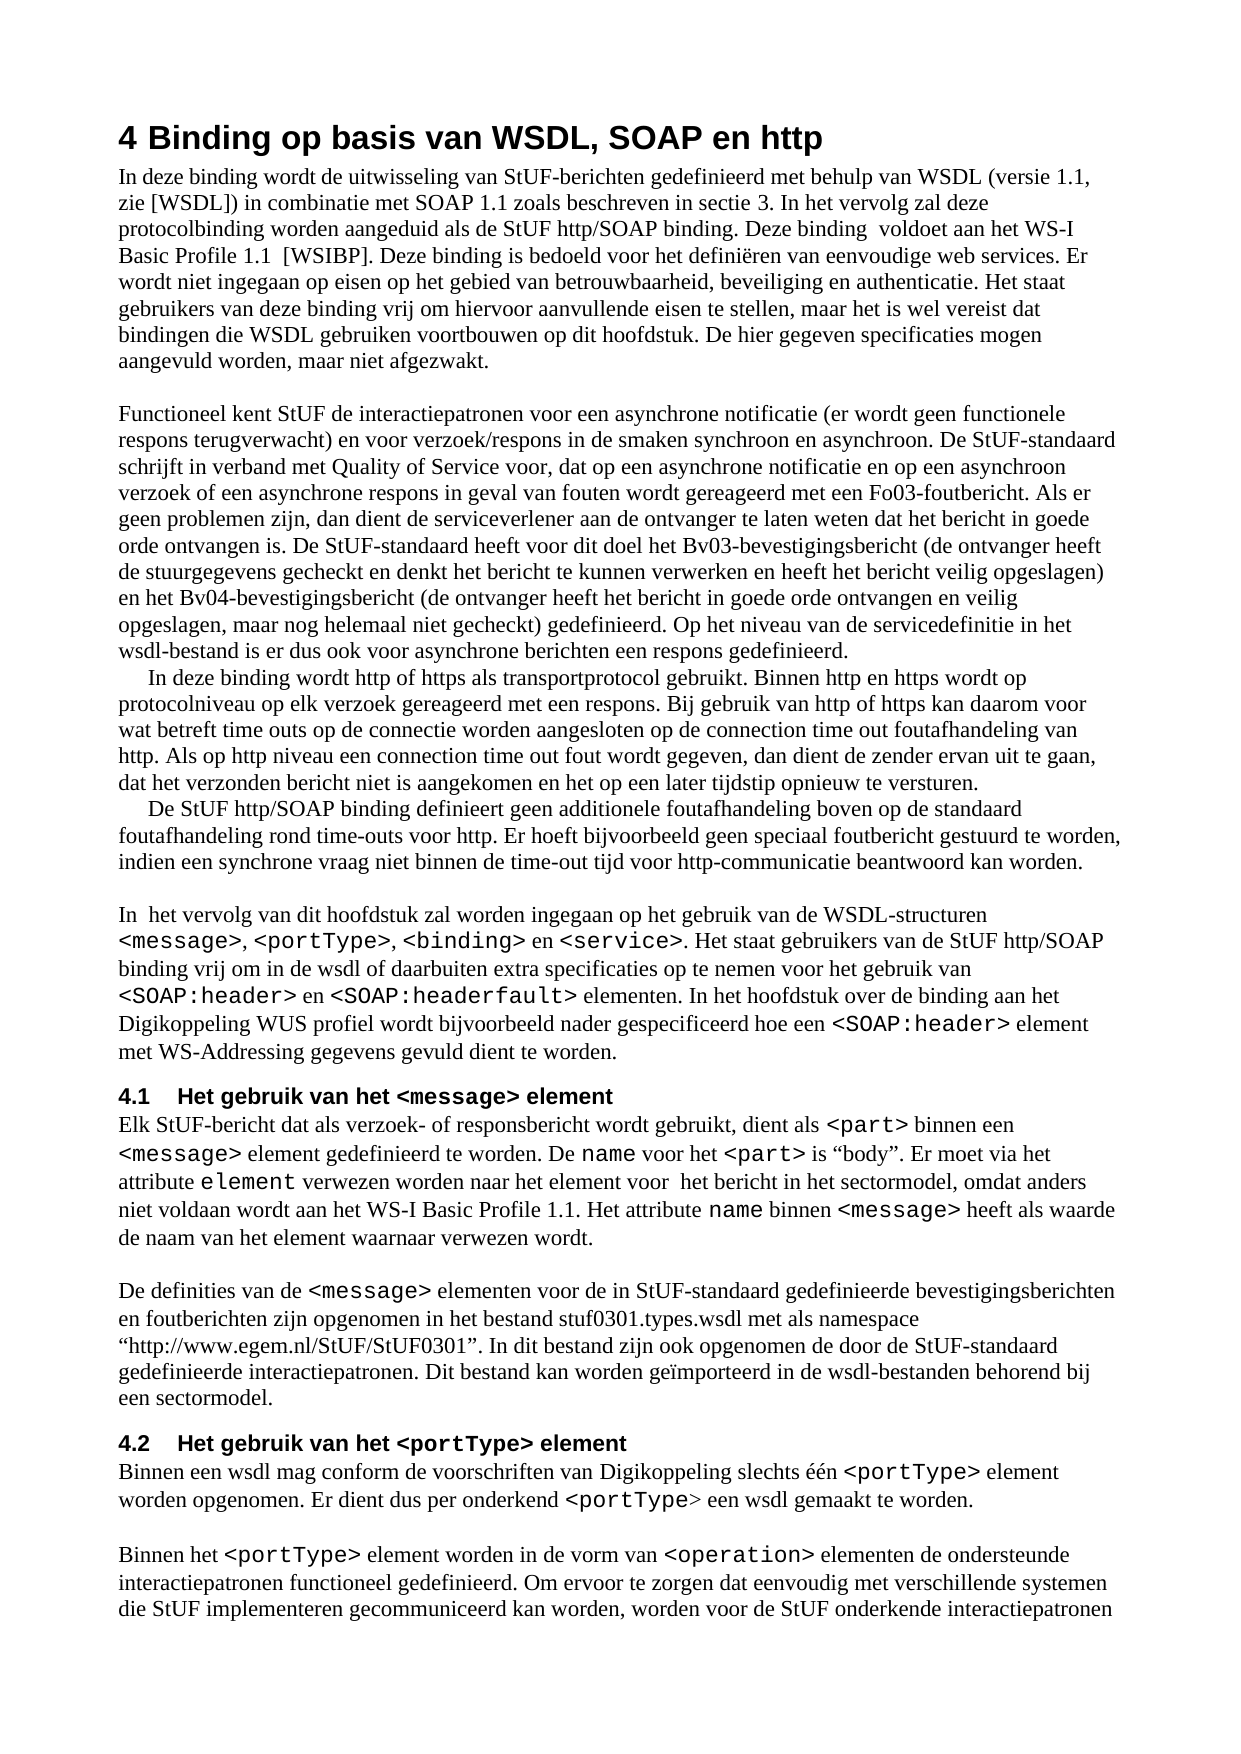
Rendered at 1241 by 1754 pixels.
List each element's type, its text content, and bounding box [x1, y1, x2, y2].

text Elk StUF-bericht dat als verzoek- of responsbericht wordt gebruikt, dient als <part> binnen een <message> element gedefinieerd te worden. De name voor het <part> is “body”. Er moet via het attribute element verwezen worden naar het element voor het bericht in het sectormodel, omdat anders niet voldaan wordt aan het WS-I Basic Profile 1.1. Het attribute name binnen <message> heeft als waarde de naam van het element waarnaar verwezen wordt. [118, 1112, 1122, 1251]
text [118, 1541, 1122, 1622]
text In het vervolg van dit hoofdstuk zal worden ingegaan op het gebruik van de WSDL-structuren <message>, <portType>, <binding> en <service>. Het staat gebruikers van de StUF http/SOAP binding vrij om in de wsdl of daarbuiten extra specificaties op te nemen voor het gebruik van <SOAP:header> en <SOAP:headerfault> elementen. In het hoofdstuk over de binding aan het Digikoppeling WUS profiel wordt bijvoorbeeld nader gespecificeerd hoe een <SOAP:header> element met WS-Addressing gegevens gevuld dient te worden. [118, 901, 1122, 1064]
text Binnen een wsdl mag conform de voorschriften van Digikoppeling slechts één <portType> element worden opgenomen. Er dient dus per onderkend <portType> een wsdl gemaakt te worden. [118, 1458, 1122, 1514]
subtitle Het gebruik van het <portType> element [118, 1429, 1122, 1458]
text In deze binding wordt http of https als transportprotocol gebruikt. Binnen http en https wordt op protocolniveau op elk verzoek gereageerd met een respons. Bij gebruik van http of https kan daarom voor wat betreft time outs op de connectie worden aangesloten op de connection time out foutafhandeling van http. Als op http niveau een connection time out fout wordt gegeven, dan dient de zender ervan uit te gaan, dat het verzonden bericht niet is aangekomen en het op een later tijdstip opnieuw te versturen. [118, 663, 1122, 795]
text De definities van de <message> elementen voor de in StUF-standaard gedefinieerde bevestigingsberichten en foutberichten zijn opgenomen in het bestand stuf0301.types.wsdl met als namespace “http://www.egem.nl/StUF/StUF0301”. In dit bestand zijn ook opgenomen de door de StUF-standaard gedefinieerde interactiepatronen. Dit bestand kan worden geïmporteerd in de wsdl-bestanden behorend bij een sectormodel. [118, 1277, 1122, 1411]
subtitle Binding op basis van WSDL, SOAP en http [118, 118, 1122, 157]
text Functioneel kent StUF de interactiepatronen voor een asynchrone notificatie (er wordt geen functionele respons terugverwacht) en voor verzoek/respons in de smaken synchroon en asynchroon. De StUF-standaard schrijft in verband met Quality of Service voor, dat op een asynchrone notificatie en op een asynchroon verzoek of een asynchrone respons in geval van fouten wordt gereageerd met een Fo03-foutbericht. Als er geen problemen zijn, dan dient de serviceverlener aan de ontvanger te laten weten dat het bericht in goede orde ontvangen is. De StUF-standaard heeft voor dit doel het Bv03-bevestigingsbericht (de ontvanger heeft de stuurgegevens gecheckt en denkt het bericht te kunnen verwerken en heeft het bericht veilig opgeslagen) en het Bv04-bevestigingsbericht (de ontvanger heeft het bericht in goede orde ontvangen en veilig opgeslagen, maar nog helemaal niet gecheckt) gedefinieerd. Op het niveau van de servicedefinitie in het wsdl-bestand is er dus ook voor asynchrone berichten een respons gedefinieerd. [118, 400, 1122, 663]
text In deze binding wordt de uitwisseling van StUF-berichten gedefinieerd met behulp van WSDL (versie 1.1, zie [WSDL]) in combinatie met SOAP 1.1 zoals beschreven in sectie 3. In het vervolg zal deze protocolbinding worden aangeduid als de StUF http/SOAP binding. Deze binding voldoet aan het WS-I Basic Profile 1.1 [WSIBP]. Deze binding is bedoeld voor het definiëren van eenvoudige web services. Er wordt niet ingegaan op eisen op het gebied van betrouwbaarheid, beveiliging en authenticatie. Het staat gebruikers van deze binding vrij om hiervoor aanvullende eisen te stellen, maar het is wel vereist dat bindingen die WSDL gebruiken voortbouwen op dit hoofdstuk. De hier gegeven specificaties mogen aangevuld worden, maar niet afgezwakt. [118, 163, 1122, 374]
subtitle Het gebruik van het <message> element [118, 1083, 1122, 1112]
text De StUF http/SOAP binding definieert geen additionele foutafhandeling boven op de standaard foutafhandeling rond time-outs voor http. Er hoeft bijvoorbeeld geen speciaal foutbericht gestuurd te worden, indien een synchrone vraag niet binnen de time-out tijd voor http-communicatie beantwoord kan worden. [118, 795, 1122, 874]
